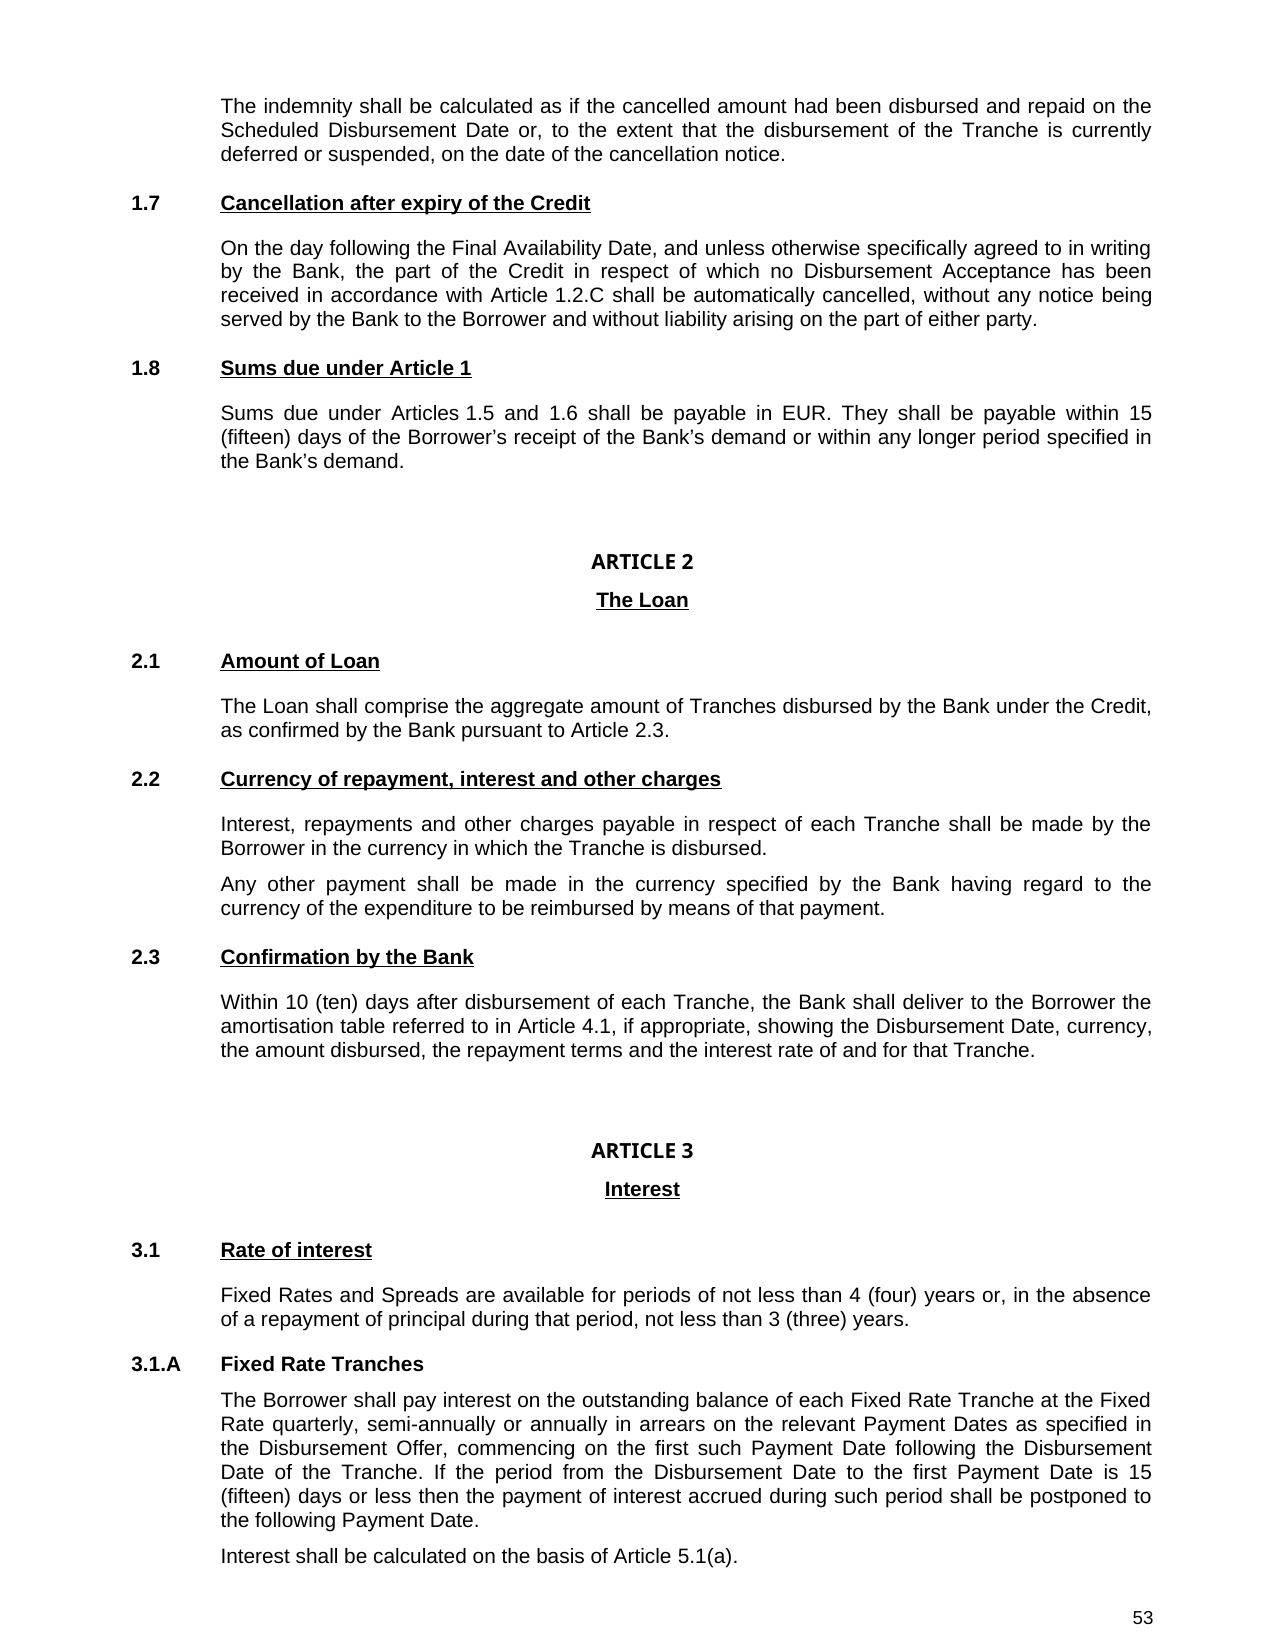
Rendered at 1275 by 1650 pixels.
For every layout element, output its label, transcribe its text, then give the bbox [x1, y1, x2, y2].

text On the day following the Final Availability Date, and unless otherwise specifically agreed to in writing by the Bank, the part of the Credit in respect of which no Disbursement Acceptance has been received in accordance with Article 1.2.C shall be automatically cancelled, without any notice being served by the Bank to the Borrower and without liability arising on the part of either party. [220, 235, 1153, 331]
subtitle Sums due under Article 1 [131, 356, 1153, 380]
title Interest [131, 1177, 1153, 1201]
text Interest, repayments and other charges payable in respect of each Tranche shall be made by the Borrower in the currency in which the Tranche is disbursed. [220, 812, 1153, 860]
text Any other payment shall be made in the currency specified by the Bank having regard to the currency of the expenditure to be reimbursed by means of that payment. [220, 872, 1153, 920]
subtitle Fixed Rate Tranches [131, 1352, 1153, 1376]
subtitle Amount of Loan [131, 649, 1153, 673]
subtitle Confirmation by the Bank [131, 945, 1153, 969]
subtitle Currency of repayment, interest and other charges [131, 767, 1153, 791]
text The Borrower shall pay interest on the outstanding balance of each Fixed Rate Tranche at the Fixed Rate quarterly, semi-annually or annually in arrears on the relevant Payment Dates as specified in the Disbursement Offer, commencing on the first such Payment Date following the Disbursement Date of the Tranche. If the period from the Disbursement Date to the first Payment Date is 15 (fifteen) days or less then the payment of interest accrued during such period shall be postponed to the following Payment Date. [220, 1388, 1153, 1532]
title The Loan [131, 588, 1153, 612]
text Fixed Rates and Spreads are available for periods of not less than 4 (four) years or, in the absence of a repayment of principal during that period, not less than 3 (three) years. [220, 1283, 1153, 1331]
text Interest shall be calculated on the basis of Article 5.1(a). [220, 1544, 1153, 1568]
text The indemnity shall be calculated as if the cancelled amount had been disbursed and repaid on the Scheduled Disbursement Date or, to the extent that the disbursement of the Tranche is currently deferred or suspended, on the date of the cancellation notice. [220, 94, 1153, 166]
subtitle Cancellation after expiry of the Credit [131, 191, 1153, 214]
subtitle Rate of interest [131, 1238, 1153, 1262]
